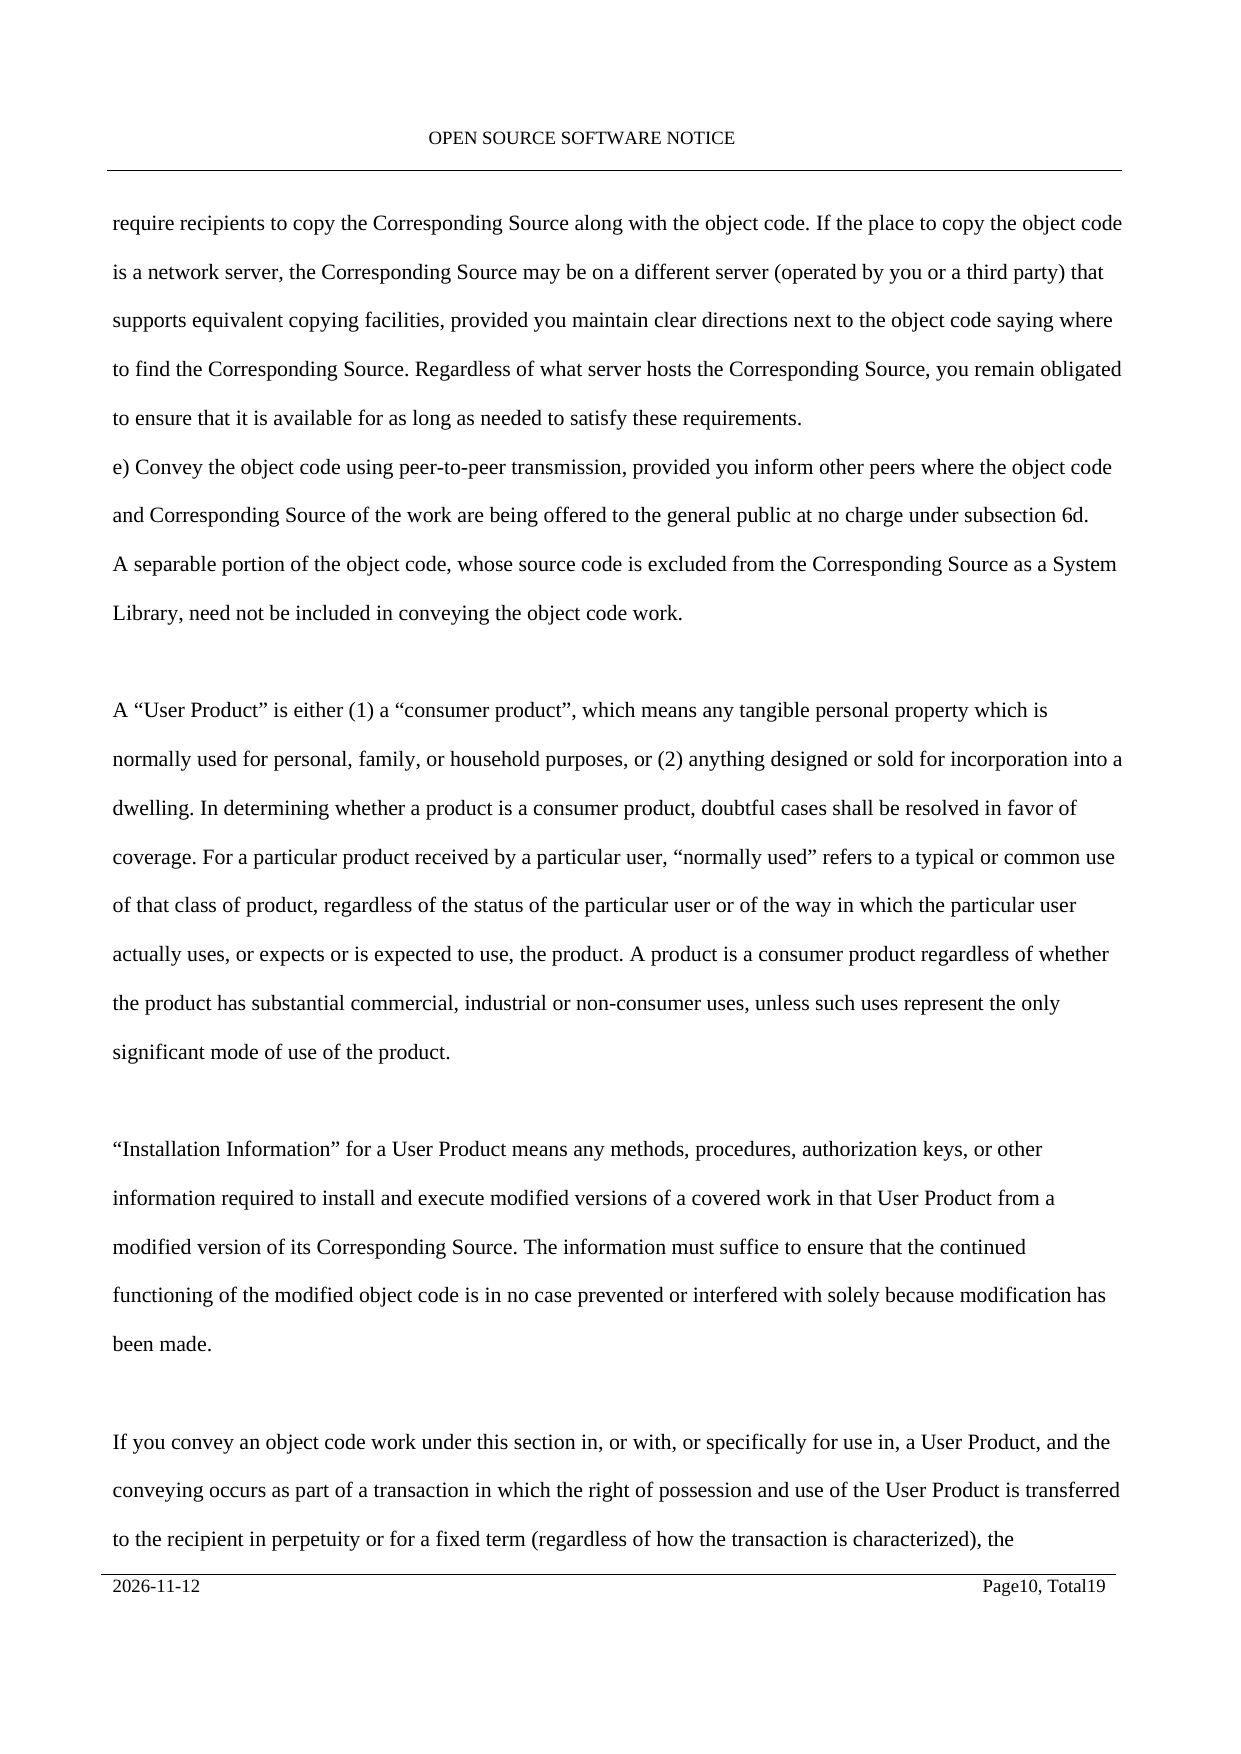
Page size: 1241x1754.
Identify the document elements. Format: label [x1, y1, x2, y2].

text [112, 206, 1128, 1555]
